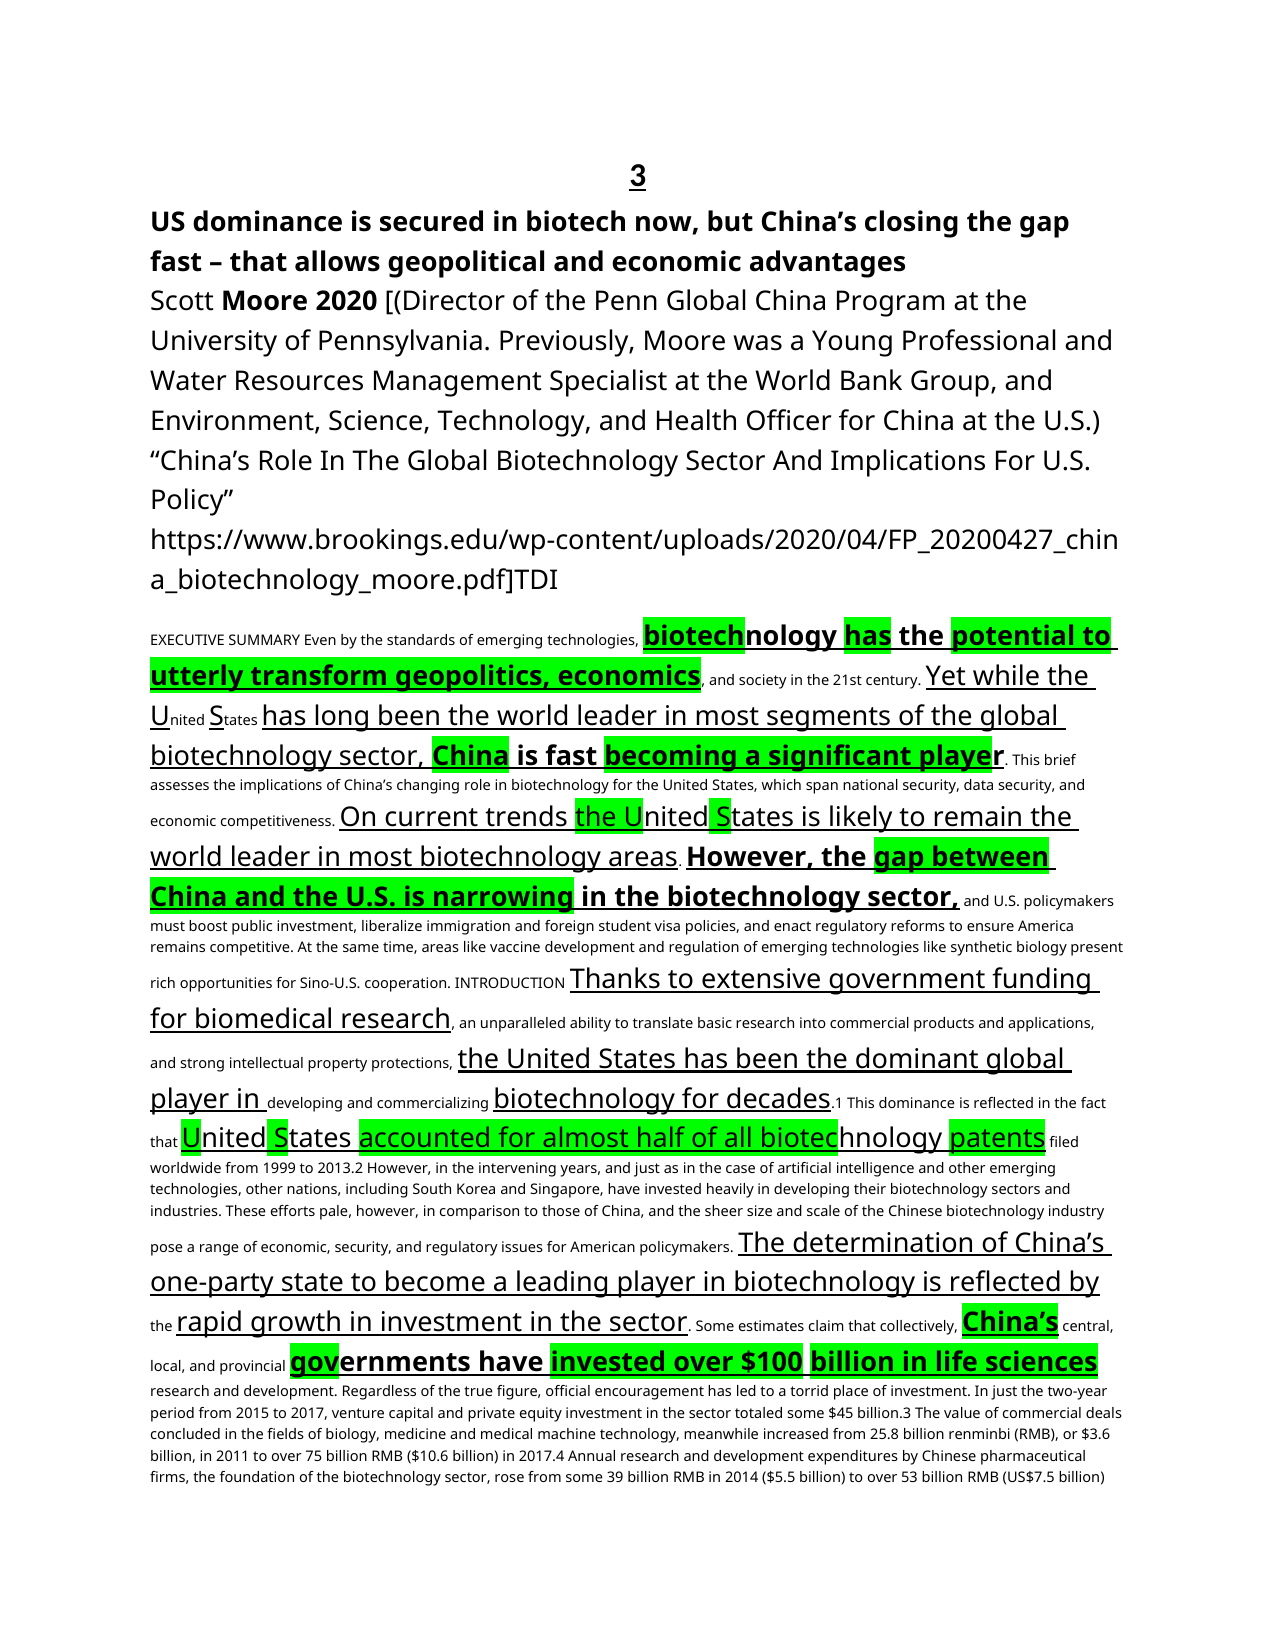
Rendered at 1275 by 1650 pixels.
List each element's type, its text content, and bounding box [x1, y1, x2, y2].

subtitle 3 [150, 154, 1125, 195]
text Scott Moore 2020 [(Director of the Penn Global China Program at the University of Pennsylvania. Previously, Moore was a Young Professional and Water Resources Management Specialist at the World Bank Group, and Environment, Science, Technology, and Health Officer for China at the U.S.) “China’s Role In The Global Biotechnology Sector And Implications For U.S. Policy” https://www.brookings.edu/wp-content/uploads/2020/04/FP_20200427_china_biotechnology_moore.pdf]TDI [150, 282, 1125, 597]
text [150, 617, 1125, 1487]
text US dominance is secured in biotech now, but China’s closing the gap fast – that allows geopolitical and economic advantages [150, 202, 1125, 279]
